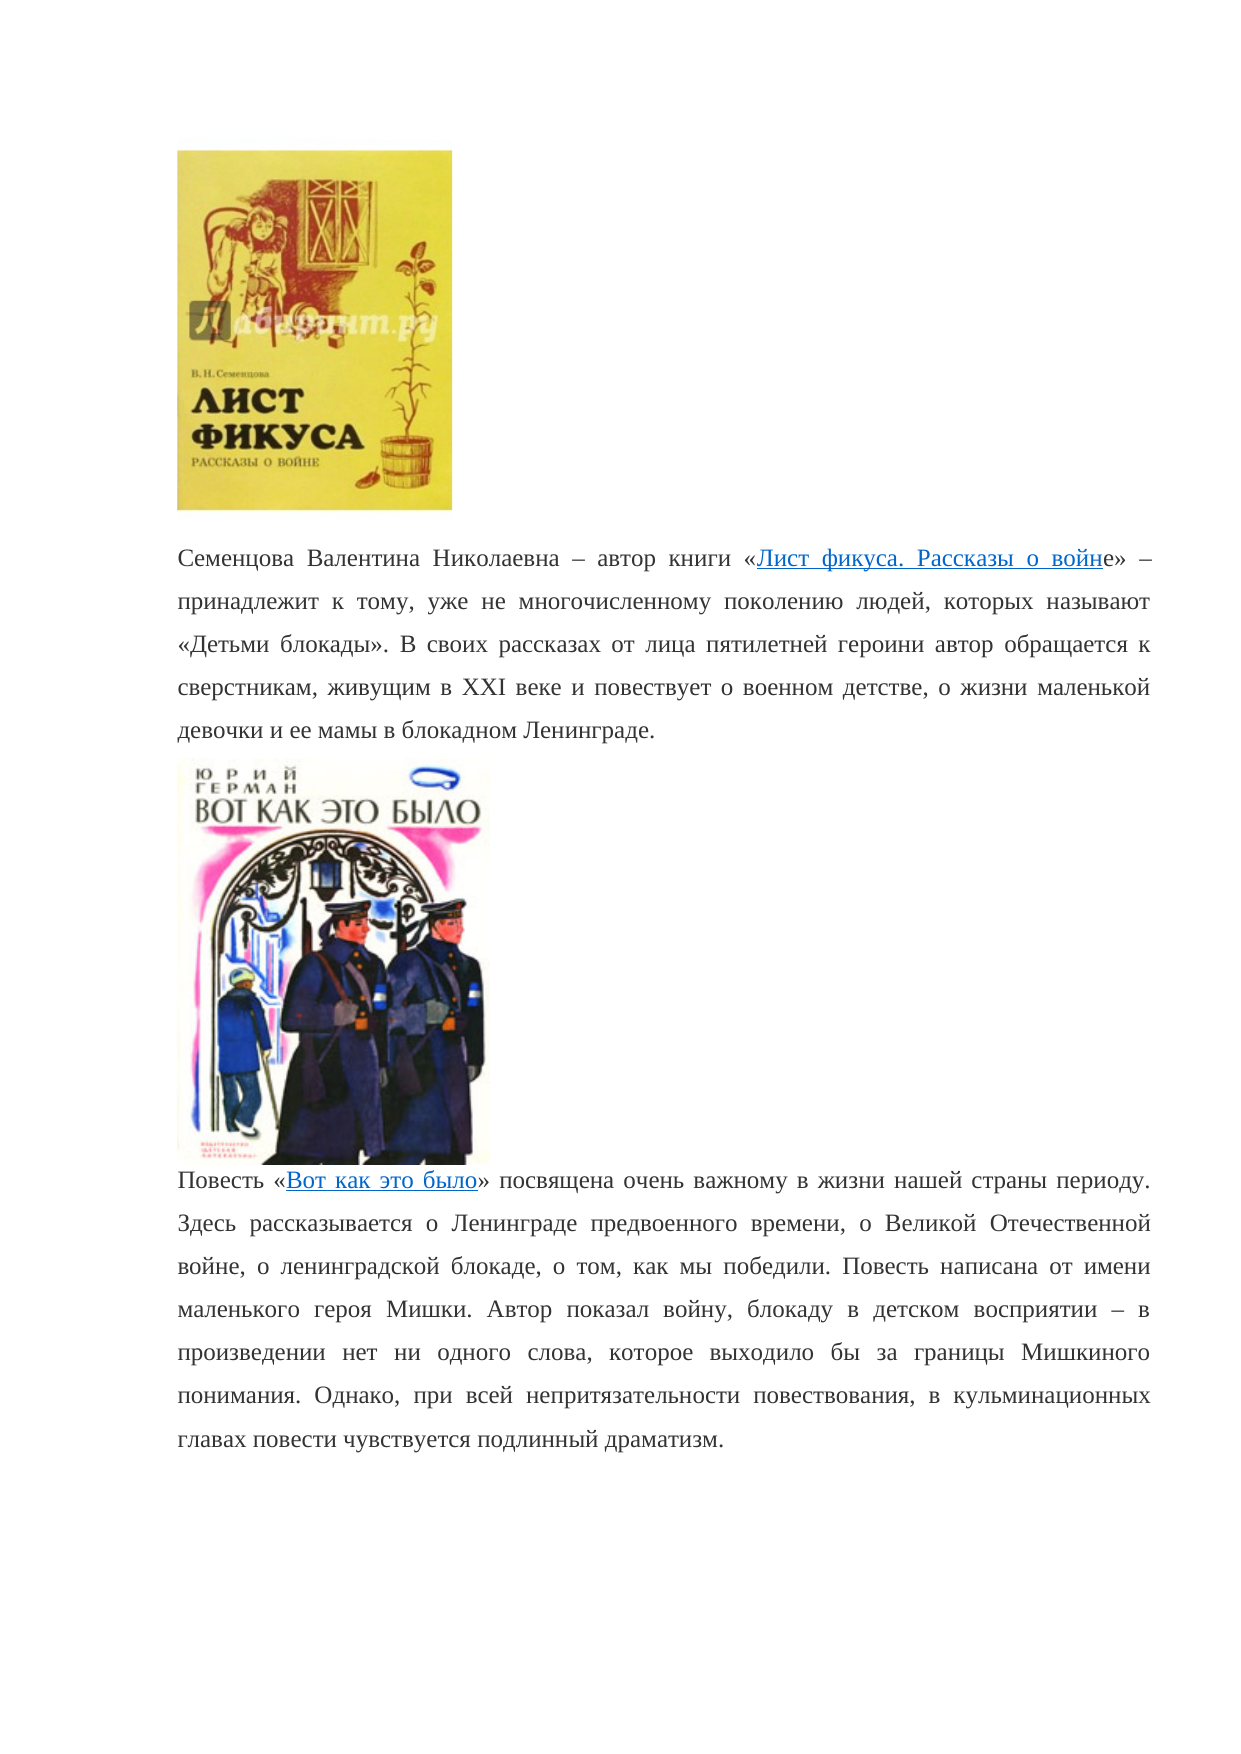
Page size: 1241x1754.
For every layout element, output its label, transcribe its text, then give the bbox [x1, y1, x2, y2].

text Семенцова Валентина Николаевна – автор книги «Лист фикуса. Рассказы о войне» – принадлежит к тому, уже не многочисленному поколению людей, которых называют «Детьми блокады». В своих рассказах от лица пятилетней героини автор обращается к сверстникам, живущим в XXI веке и повествует о военном детстве, о жизни маленькой девочки и ее мамы в блокадном Ленинграде. [177, 543, 1152, 744]
picture [177, 758, 490, 1165]
picture [177, 118, 453, 544]
text Повесть «Вот как это было» посвящена очень важному в жизни нашей страны периоду. Здесь рассказывается о Ленинграде предвоенного времени, о Великой Отечественной войне, о ленинградской блокаде, о том, как мы победили. Повесть написана от имени маленького героя Мишки. Автор показал войну, блокаду в детском восприятии – в произведении нет ни одного слова, которое выходило бы за границы Мишкиного понимания. Однако, при всей непритязательности повествования, в кульминационных главах повести чувствуется подлинный драматизм. [177, 1165, 1152, 1452]
